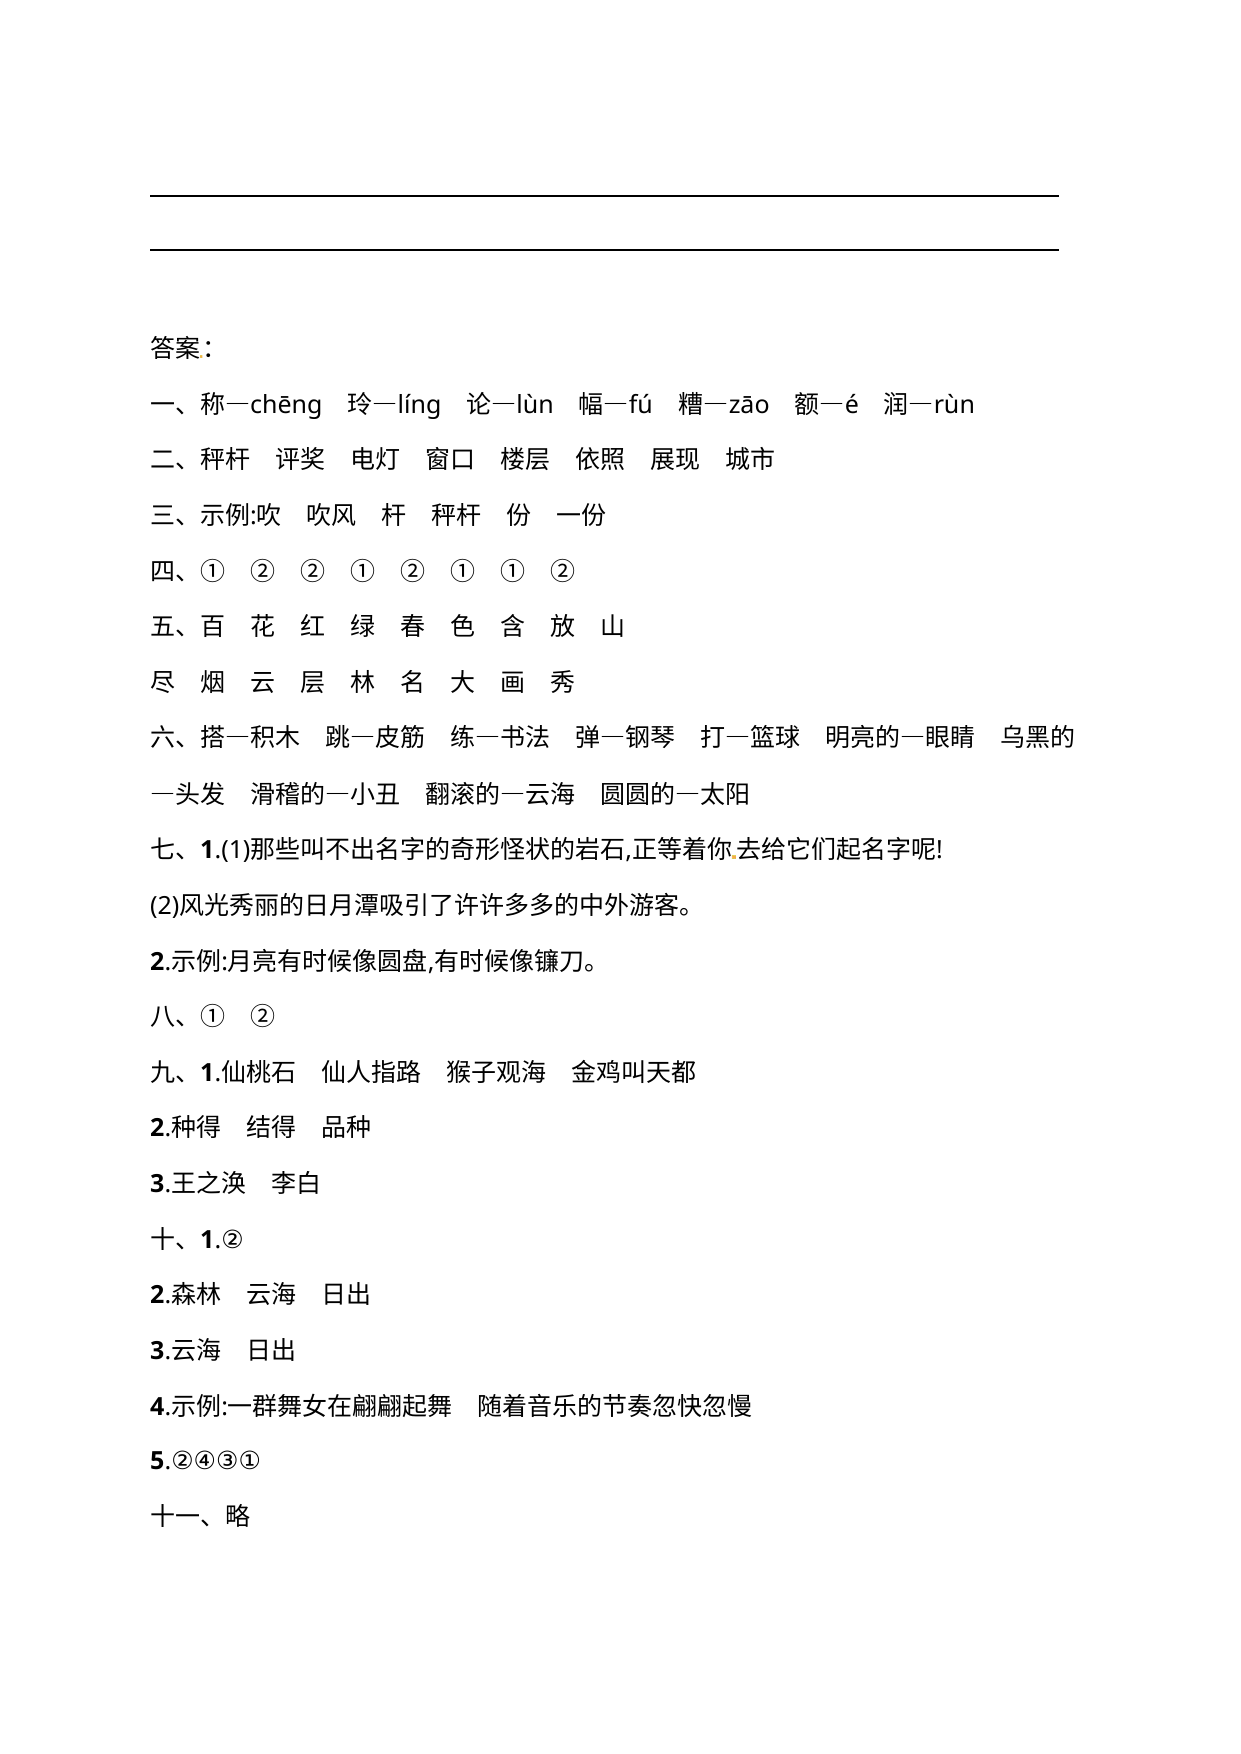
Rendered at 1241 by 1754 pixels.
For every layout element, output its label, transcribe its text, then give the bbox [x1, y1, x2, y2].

text 四、① ② ② ① ② ① ① ② [150, 550, 1090, 588]
text 九、1.仙桃石 仙人指路 猴子观海 金鸡叫天都 [150, 1052, 1090, 1089]
text 十一、略 [150, 1496, 1090, 1533]
text 七、1.(1)那些叫不出名字的奇形怪状的岩石,正等着你去给它们起名字呢! [150, 829, 1090, 867]
text 5.②④③① [150, 1441, 1090, 1478]
text 3.云海 日出 [150, 1330, 1090, 1367]
text 三、示例:吹 吹风 杆 秤杆 份 一份 [150, 495, 1090, 532]
text 二、秤杆 评奖 电灯 窗口 楼层 依照 展现 城市 [150, 439, 1090, 477]
text 尽 烟 云 层 林 名 大 画 秀 [150, 662, 1090, 699]
text 答案： [150, 328, 1090, 365]
text 六、搭—积木 跳—皮筋 练—书法 弹—钢琴 打—篮球 明亮的—眼睛 乌黑的—头发 滑稽的—小丑 翻滚的—云海 圆圆的—太阳 [150, 717, 1090, 811]
text 十、1.② [150, 1218, 1090, 1256]
text 五、百 花 红 绿 春 色 含 放 山 [150, 606, 1090, 643]
text 3.王之涣 李白 [150, 1163, 1090, 1200]
text 八、① ② [150, 996, 1090, 1033]
text (2)风光秀丽的日月潭吸引了许许多多的中外游客。 [150, 885, 1090, 922]
text 2.示例:月亮有时候像圆盘,有时候像镰刀。 [150, 940, 1090, 978]
text 2.种得 结得 品种 [150, 1107, 1090, 1145]
text 一、称—chēnɡ 玲—línɡ 论—lùn 幅—fú 糟—zāo 额—é 润—rùn [150, 383, 1090, 421]
text 4.示例:一群舞女在翩翩起舞 随着音乐的节奏忽快忽慢 [150, 1385, 1090, 1423]
text 2.森林 云海 日出 [150, 1274, 1090, 1312]
